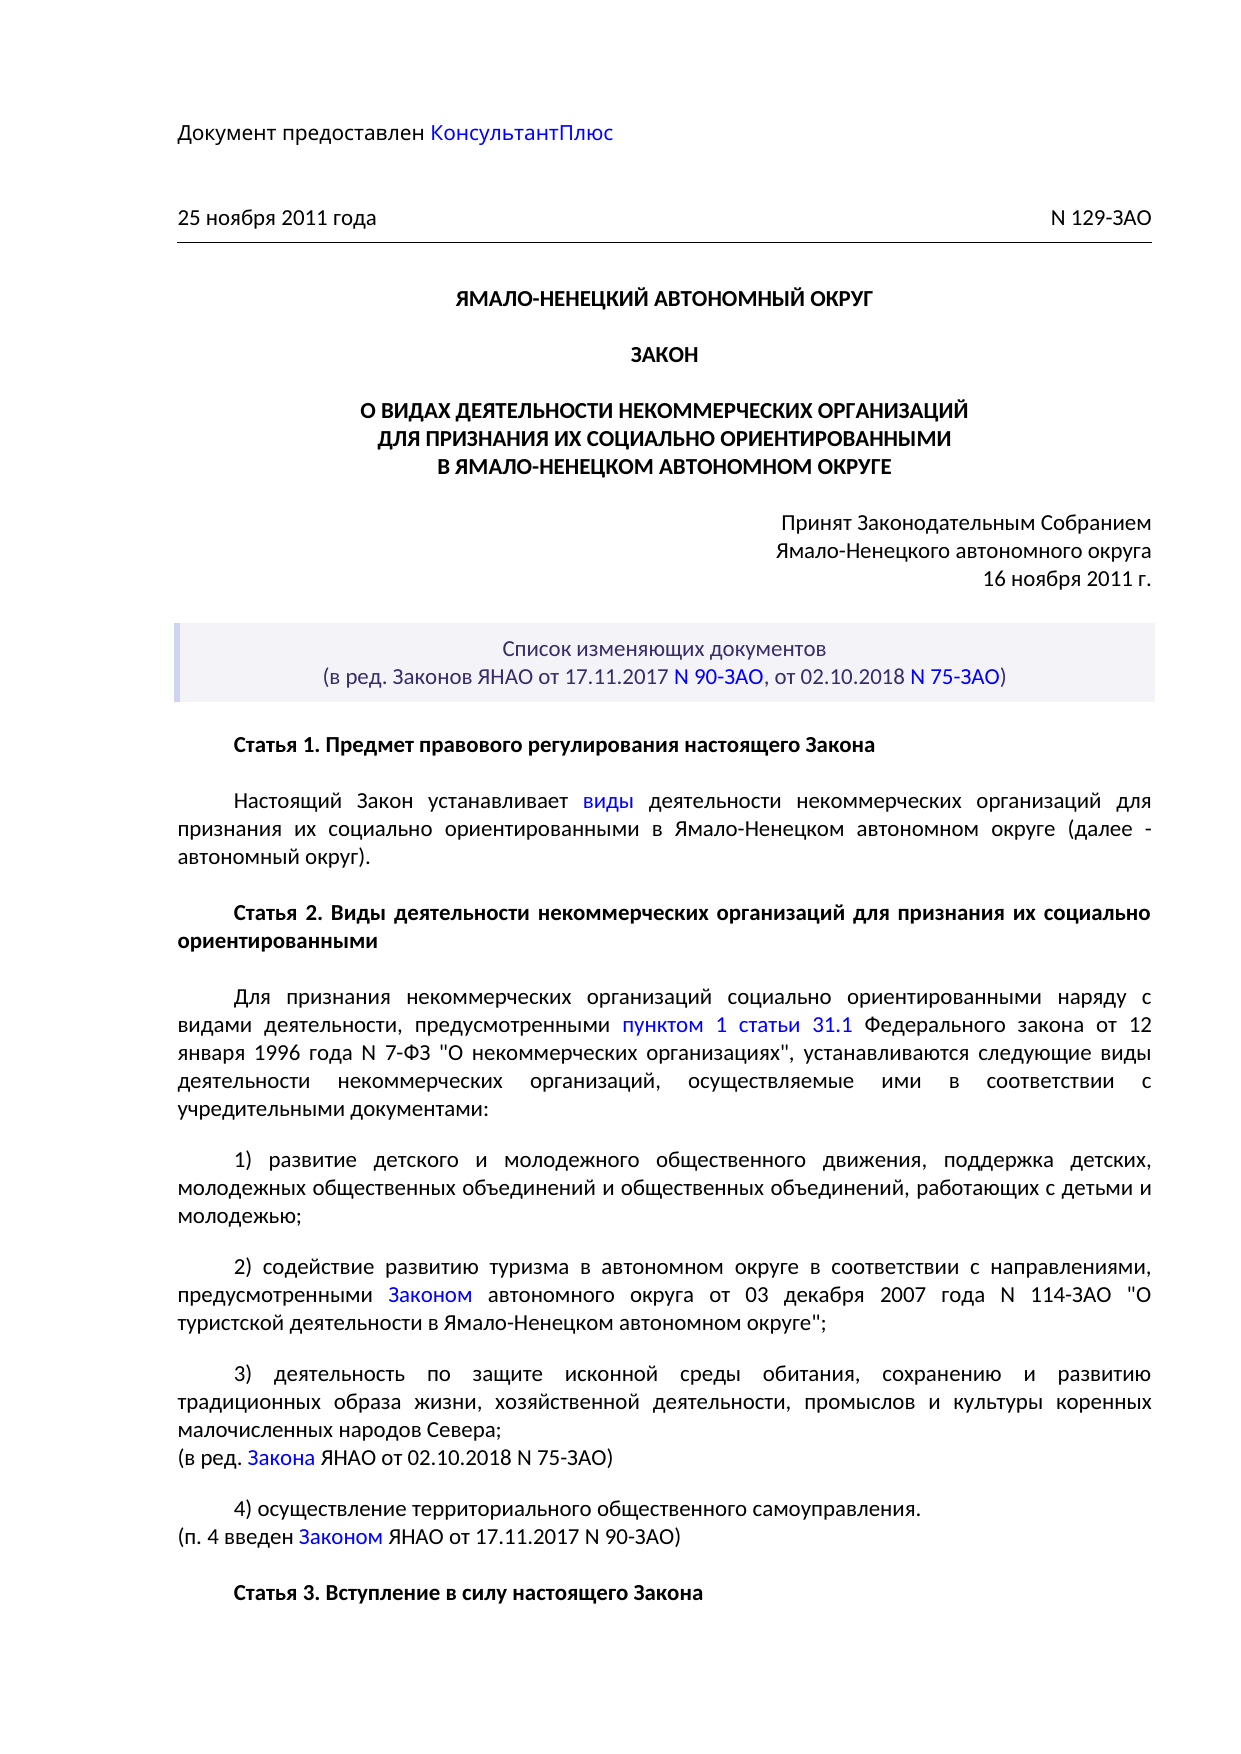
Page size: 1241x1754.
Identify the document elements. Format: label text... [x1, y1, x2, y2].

text 2) содействие развитию туризма в автономном округе в соответствии с направлениями, предусмотренными Законом автономного округа от 03 декабря 2007 года N 114-ЗАО "О туристской деятельности в Ямало-Ненецком автономном округе"; [177, 1252, 1152, 1336]
title ЗАКОН [177, 340, 1152, 368]
text Принят Законодательным Собранием [177, 508, 1152, 536]
text Для признания некоммерческих организаций социально ориентированными наряду с видами деятельности, предусмотренными пунктом 1 статьи 31.1 Федерального закона от 12 января 1996 года N 7-ФЗ "О некоммерческих организациях", устанавливаются следующие виды деятельности некоммерческих организаций, осуществляемые ими в соответствии с учредительными документами: [177, 982, 1152, 1122]
table_header 25 ноября 2011 года [177, 203, 664, 231]
text 16 ноября 2011 г. [177, 564, 1152, 592]
text (п. 4 введен Законом ЯНАО от 17.11.2017 N 90-ЗАО) [177, 1522, 1152, 1550]
title Статья 2. Виды деятельности некоммерческих организаций для признания их социально ориентированными [177, 898, 1152, 954]
title О ВИДАХ ДЕЯТЕЛЬНОСТИ НЕКОММЕРЧЕСКИХ ОРГАНИЗАЦИЙ [177, 396, 1152, 424]
title Документ предоставлен КонсультантПлюс [177, 118, 1152, 175]
title Статья 3. Вступление в силу настоящего Закона [177, 1578, 1152, 1606]
text 3) деятельность по защите исконной среды обитания, сохранению и развитию традиционных образа жизни, хозяйственной деятельности, промыслов и культуры коренных малочисленных народов Севера; [177, 1359, 1152, 1443]
title В ЯМАЛО-НЕНЕЦКОМ АВТОНОМНОМ ОКРУГЕ [177, 452, 1152, 480]
text Ямало-Ненецкого автономного округа [177, 536, 1152, 564]
title ЯМАЛО-НЕНЕЦКИЙ АВТОНОМНЫЙ ОКРУГ [177, 284, 1152, 312]
text Настоящий Закон устанавливает виды деятельности некоммерческих организаций для признания их социально ориентированными в Ямало-Ненецком автономном округе (далее - автономный округ). [177, 786, 1152, 870]
table_header N 129-ЗАО [664, 203, 1152, 231]
table_header Список изменяющих документов (в ред. Законов ЯНАО от 17.11.2017 N 90-ЗАО, от 02.10.2018 N 75-ЗАО) [180, 623, 1149, 702]
title ДЛЯ ПРИЗНАНИЯ ИХ СОЦИАЛЬНО ОРИЕНТИРОВАННЫМИ [177, 424, 1152, 452]
text 1) развитие детского и молодежного общественного движения, поддержка детских, молодежных общественных объединений и общественных объединений, работающих с детьми и молодежью; [177, 1145, 1152, 1229]
text (в ред. Закона ЯНАО от 02.10.2018 N 75-ЗАО) [177, 1443, 1152, 1471]
title Статья 1. Предмет правового регулирования настоящего Закона [177, 730, 1152, 758]
text 4) осуществление территориального общественного самоуправления. [177, 1494, 1152, 1522]
